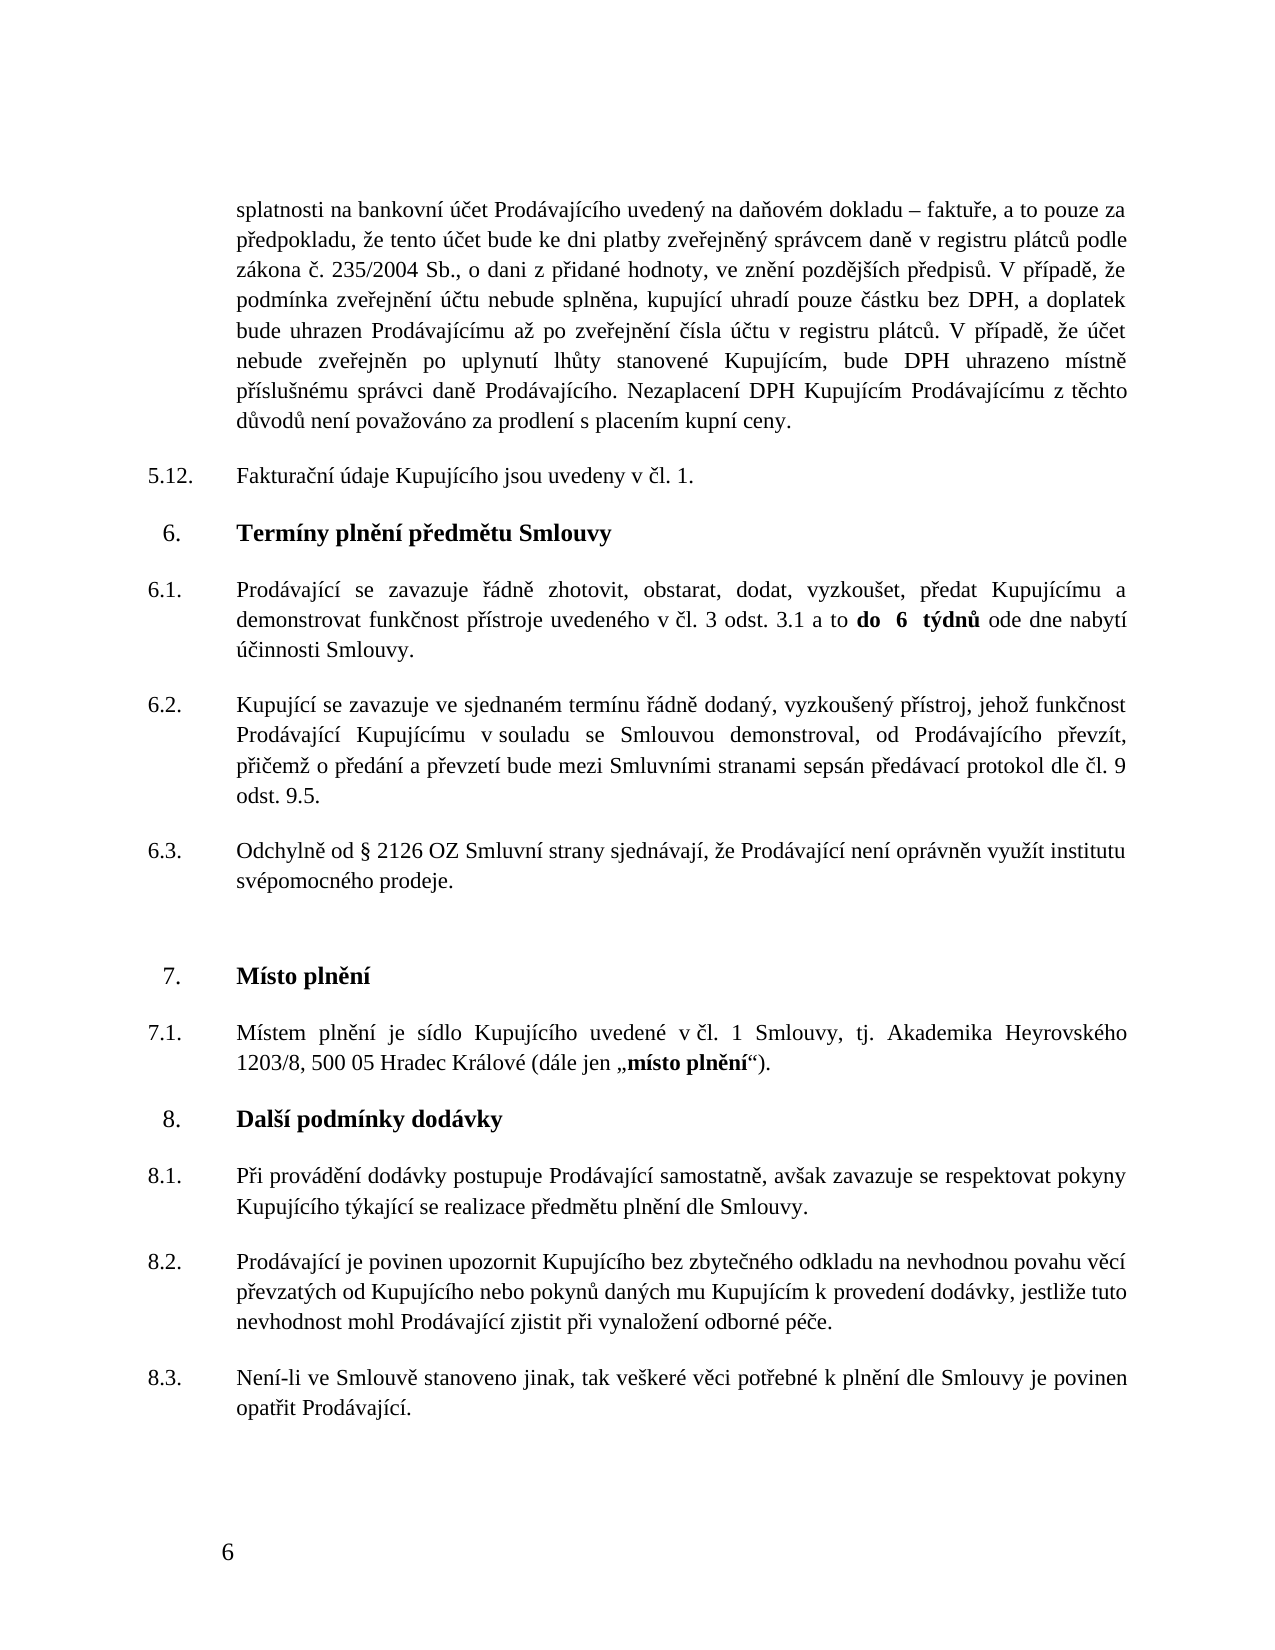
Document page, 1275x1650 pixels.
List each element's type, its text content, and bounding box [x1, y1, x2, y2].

subtitle Kupující se zavazuje ve sjednaném termínu řádně dodaný, vyzkoušený přístroj, jehož funkčnost Prodávající Kupujícímu v souladu se Smlouvou demonstroval, od Prodávajícího převzít, přičemž o předání a převzetí bude mezi Smluvními stranami sepsán předávací protokol dle čl. 9 odst. 9.5. [148, 691, 1127, 808]
subtitle Při provádění dodávky postupuje Prodávající samostatně, avšak zavazuje se respektovat pokyny Kupujícího týkající se realizace předmětu plnění dle Smlouvy. [148, 1162, 1127, 1219]
subtitle Další podmínky dodávky [162, 1104, 1127, 1133]
subtitle Není-li ve Smlouvě stanoveno jinak, tak veškeré věci potřebné k plnění dle Smlouvy je povinen opatřit Prodávající. [148, 1363, 1127, 1420]
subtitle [148, 196, 1127, 434]
subtitle Místo plnění [162, 961, 1127, 990]
subtitle Prodávající se zavazuje řádně zhotovit, obstarat, dodat, vyzkoušet, předat Kupujícímu a demonstrovat funkčnost přístroje uvedeného v čl. 3 odst. 3.1 a to do 6 týdnů ode dne nabytí účinnosti Smlouvy. [148, 576, 1127, 662]
subtitle Fakturační údaje Kupujícího jsou uvedeny v čl. 1. [148, 462, 1127, 489]
subtitle Termíny plnění předmětu Smlouvy [162, 518, 1127, 546]
subtitle Místem plnění je sídlo Kupujícího uvedené v čl. 1 Smlouvy, tj. Akademika Heyrovského 1203/8, 500 05 Hradec Králové (dále jen „místo plnění“). [148, 1019, 1127, 1076]
subtitle Prodávající je povinen upozornit Kupujícího bez zbytečného odkladu na nevhodnou povahu věcí převzatých od Kupujícího nebo pokynů daných mu Kupujícím k provedení dodávky, jestliže tuto nevhodnost mohl Prodávající zjistit při vynaložení odborné péče. [148, 1248, 1127, 1335]
subtitle Odchylně od § 2126 OZ Smluvní strany sjednávají, že Prodávající není oprávněn využít institutu svépomocného prodeje. [148, 837, 1127, 894]
